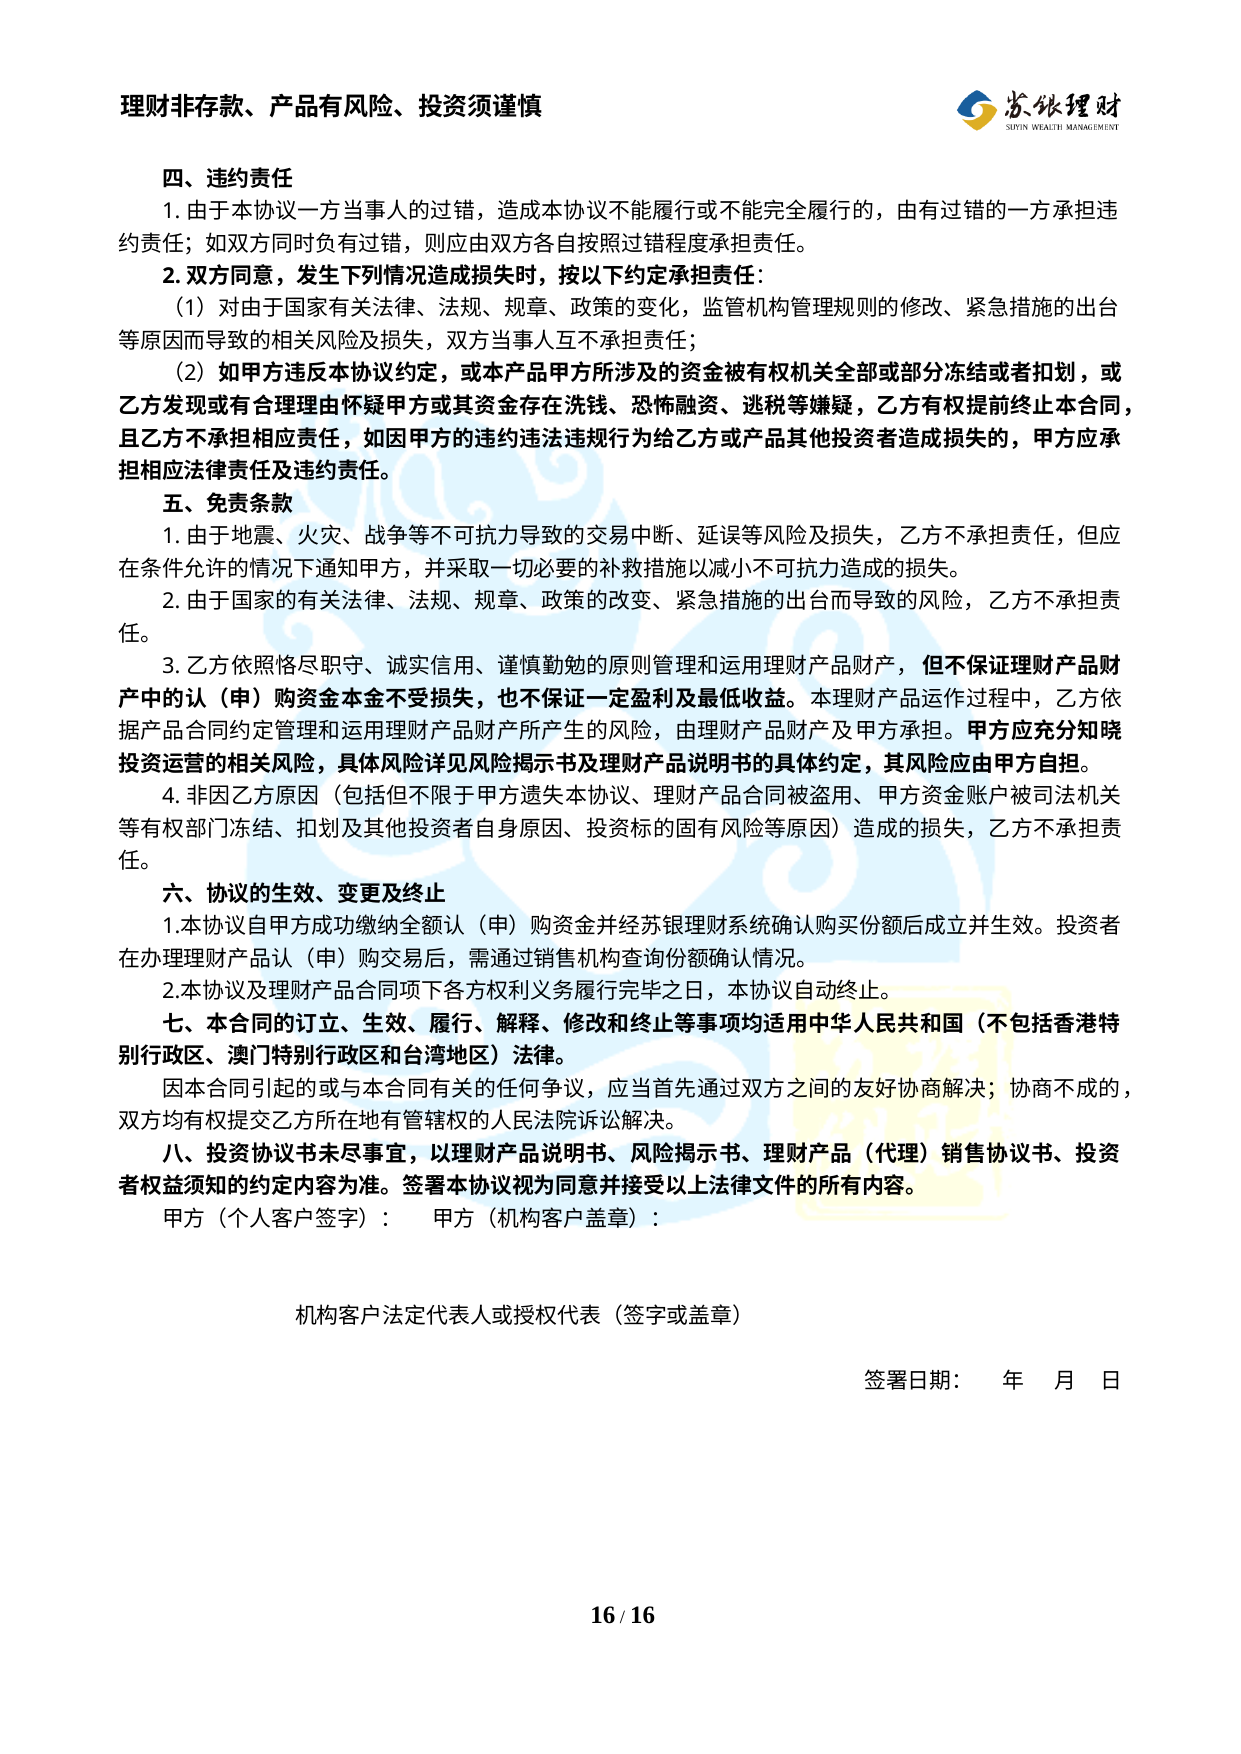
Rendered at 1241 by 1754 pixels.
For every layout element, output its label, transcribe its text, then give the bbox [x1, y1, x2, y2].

text 七、本合同的订立、生效、履行、解释、修改和终止等事项均适用中华人民共和国（不包括香港特别行政区、澳门特别行政区和台湾地区）法律。 [118, 1005, 1122, 1070]
text （1）对由于国家有关法律、法规、规章、政策的变化，监管机构管理规则的修改、紧急措施的出台等原因而导致的相关风险及损失，双方当事人互不承担责任； [118, 290, 1122, 355]
list 甲方（个人客户签字）： 甲方（机构客户盖章）： [118, 1200, 1122, 1233]
text 四、违约责任 [118, 160, 1122, 193]
text 八、投资协议书未尽事宜，以理财产品说明书、风险揭示书、理财产品（代理）销售协议书、投资者权益须知的约定内容为准。签署本协议视为同意并接受以上法律文件的所有内容。 [118, 1135, 1122, 1200]
text 2. 双方同意，发生下列情况造成损失时，按以下约定承担责任： [118, 258, 1122, 290]
text 因本合同引起的或与本合同有关的任何争议，应当首先通过双方之间的友好协商解决；协商不成的，双方均有权提交乙方所在地有管辖权的人民法院诉讼解决。 [118, 1070, 1122, 1135]
text 3. 乙方依照恪尽职守、诚实信用、谨慎勤勉的原则管理和运用理财产品财产，但不保证理财产品财产中的认（申）购资金本金不受损失，也不保证一定盈利及最低收益。本理财产品运作过程中，乙方依据产品合同约定管理和运用理财产品财产所产生的风险，由理财产品财产及甲方承担。甲方应充分知晓投资运营的相关风险，具体风险详见风险揭示书及理财产品说明书的具体约定，其风险应由甲方自担。 [118, 648, 1122, 778]
text 1. 由于本协议一方当事人的过错，造成本协议不能履行或不能完全履行的，由有过错的一方承担违约责任；如双方同时负有过错，则应由双方各自按照过错程度承担责任。 [118, 193, 1122, 258]
text 机构客户法定代表人或授权代表（签字或盖章） [118, 1298, 1122, 1330]
text （2）如甲方违反本协议约定，或本产品甲方所涉及的资金被有权机关全部或部分冻结或者扣划，或乙方发现或有合理理由怀疑甲方或其资金存在洗钱、恐怖融资、逃税等嫌疑，乙方有权提前终止本合同，且乙方不承担相应责任，如因甲方的违约违法违规行为给乙方或产品其他投资者造成损失的，甲方应承担相应法律责任及违约责任。 [118, 355, 1122, 485]
text 2.本协议及理财产品合同项下各方权利义务履行完毕之日，本协议自动终止。 [118, 973, 1122, 1005]
text 1. 由于地震、火灾、战争等不可抗力导致的交易中断、延误等风险及损失，乙方不承担责任，但应在条件允许的情况下通知甲方，并采取一切必要的补救措施以减小不可抗力造成的损失。 [118, 518, 1122, 583]
text 签署日期： 年 月 日 [118, 1363, 1122, 1395]
picture [932, 72, 1151, 143]
text 六、协议的生效、变更及终止 [118, 875, 1122, 908]
text 2. 由于国家的有关法律、法规、规章、政策的改变、紧急措施的出台而导致的风险，乙方不承担责任。 [118, 583, 1122, 648]
text 五、免责条款 [118, 485, 1122, 518]
text 1.本协议自甲方成功缴纳全额认（申）购资金并经苏银理财系统确认购买份额后成立并生效。投资者在办理理财产品认（申）购交易后，需通过销售机构查询份额确认情况。 [118, 908, 1122, 973]
text 4. 非因乙方原因（包括但不限于甲方遗失本协议、理财产品合同被盗用、甲方资金账户被司法机关等有权部门冻结、扣划及其他投资者自身原因、投资标的固有风险等原因）造成的损失，乙方不承担责任。 [118, 778, 1122, 875]
